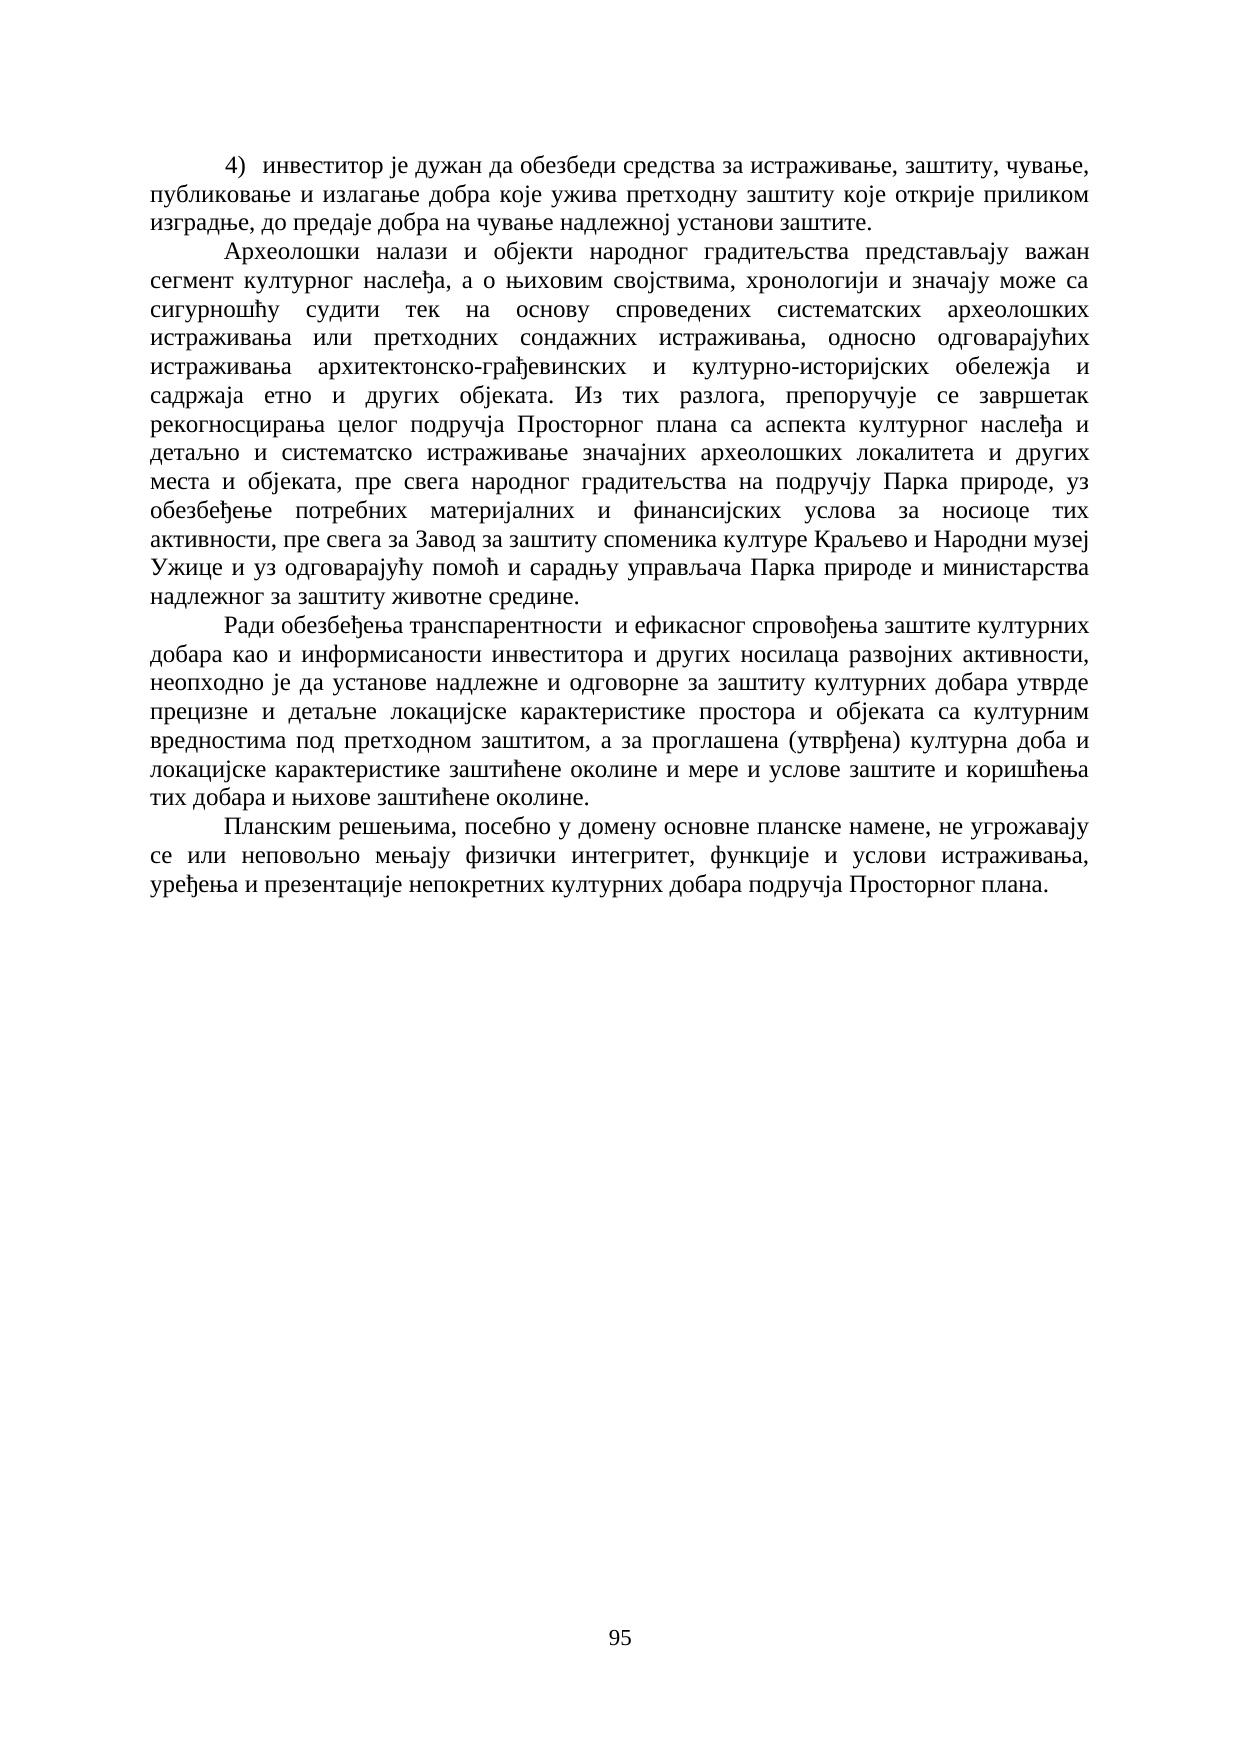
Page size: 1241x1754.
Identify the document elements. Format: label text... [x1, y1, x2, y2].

text Планским решењима, посебно у домену основне планске намене, не угрожавају се или неповољно мењају физички интегритет, функције и услови истраживања, уређења и презентације непокретних културних добара подручја Просторног плана. [150, 811, 1090, 897]
list инвеститор је дужан да обезбеди средства за истраживање, заштиту, чување, публиковање и излагање добра које ужива претходну заштиту које открије приликом изградње, до предаје добра на чување надлежној установи заштите. [150, 150, 1090, 236]
text Археолошки налази и објекти народног градитељства представљају важан сегмент културног наслеђа, а о њиховим својствима, хронологији и значају може са сигурношћу судити тек на основу спроведених систематских археолошких истраживања или претходних сондажних истраживања, односно одговарајућих истраживања архитектонско-грађевинских и културно-историјских обележја и садржаја етно и других објеката. Из тих разлога, препоручује се завршетак рекогносцирања целог подручја Просторног плана са аспекта културног наслеђа и детаљно и систематско истраживање значајних археолошких локалитета и других места и објеката, пре свега народног градитељства на подручју Парка природе, уз обезбеђење потребних материјалних и финансијских услова за носиоце тих активности, пре свега за Завод за заштиту споменика културе Краљево и Народни музеј Ужице и уз одговарајућу помоћ и сарадњу управљача Парка природе и министарства надлежног за заштиту животне средине. [150, 236, 1090, 610]
text Ради обезбеђења транспарентности и ефикасног спровођења заштите културних добара као и информисаности инвеститора и других носилаца развојних активности, неопходно је да установе надлежне и одговорне за заштиту културних добара утврде прецизне и детаљне локацијске карактеристике простора и објеката са културним вредностима под претходном заштитом, а за проглашена (утврђена) културна доба и локацијске карактеристике заштићене околине и мере и услове заштите и коришћења тих добара и њихове заштићене околине. [150, 610, 1090, 811]
